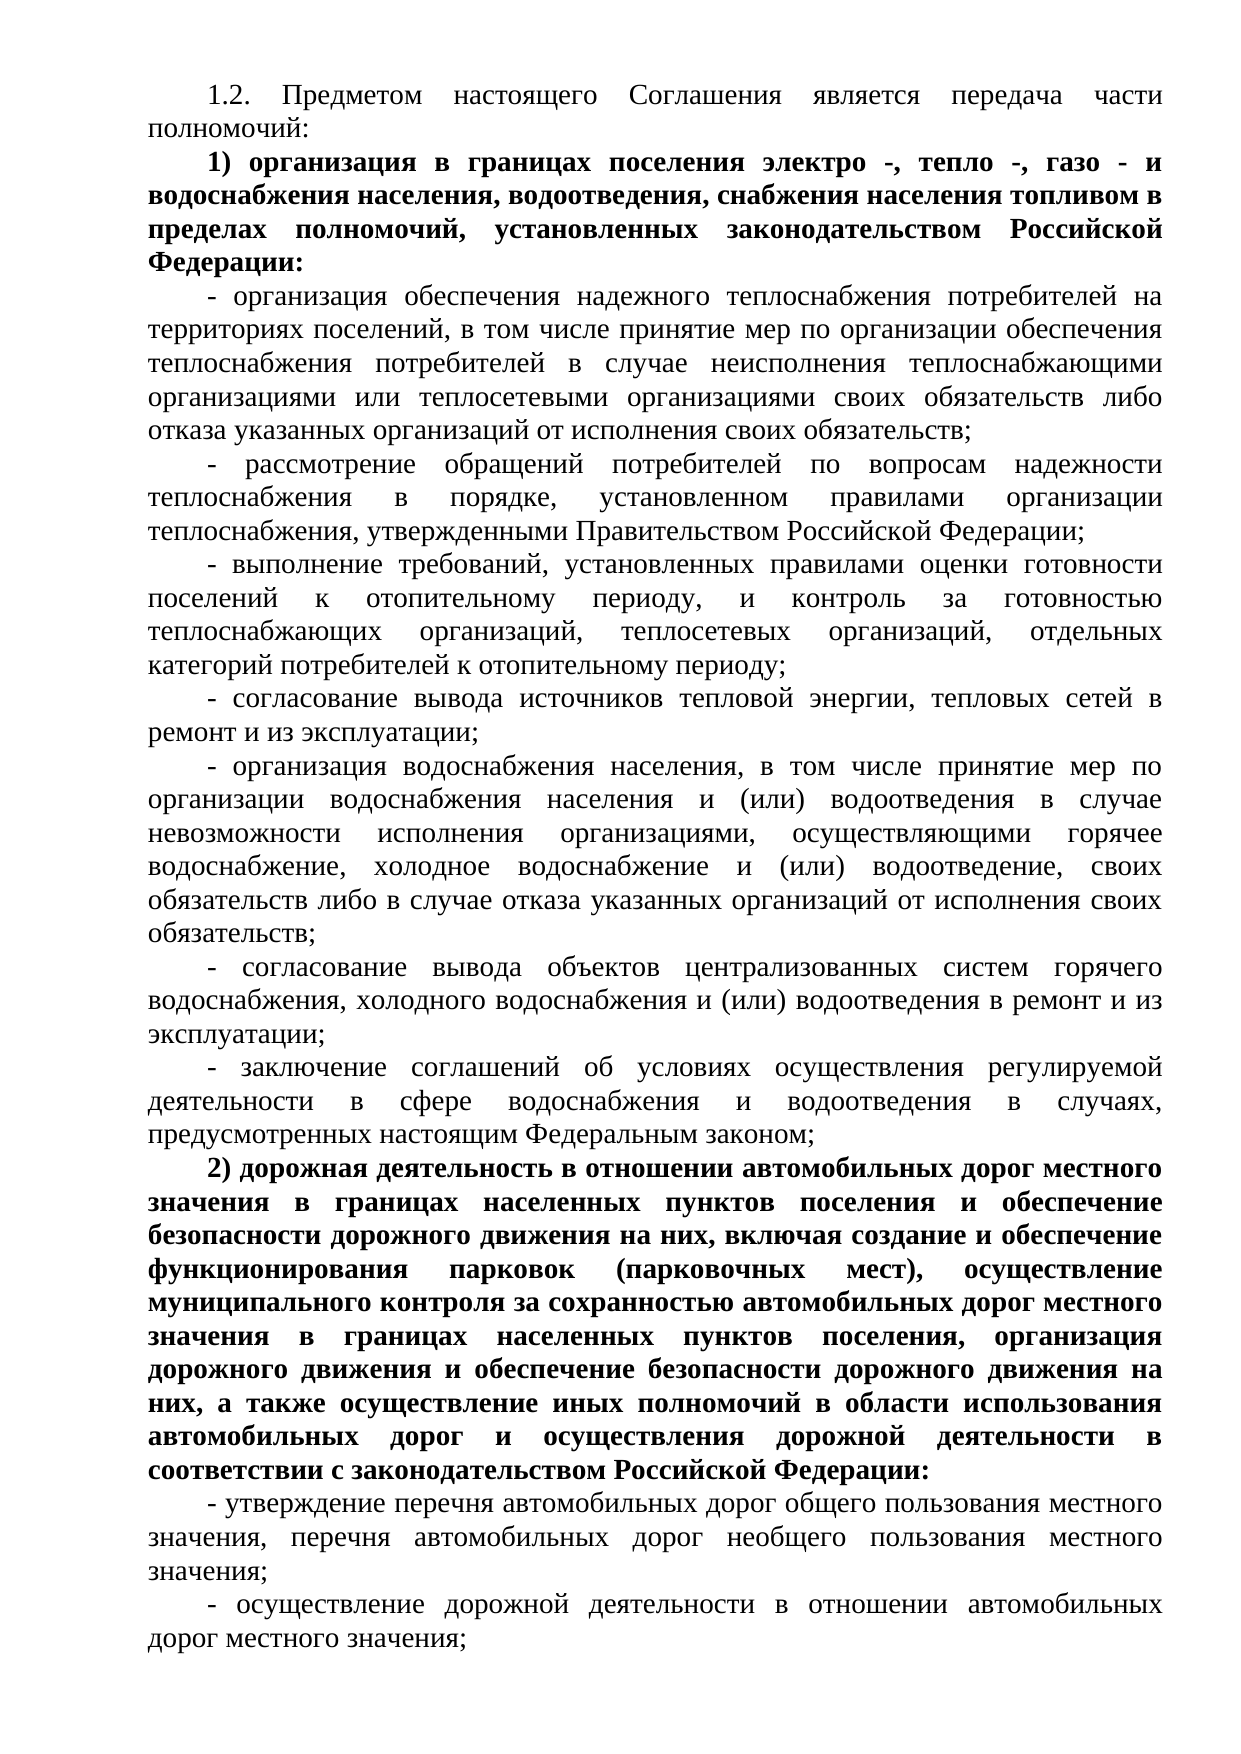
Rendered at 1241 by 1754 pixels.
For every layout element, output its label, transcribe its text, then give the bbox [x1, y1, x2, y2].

text - заключение соглашений об условиях осуществления регулируемой деятельности в сфере водоснабжения и водоотведения в случаях, предусмотренных настоящим Федеральным законом; [148, 1049, 1163, 1150]
text 1) организация в границах поселения электро -, тепло -, газо - и водоснабжения населения, водоотведения, снабжения населения топливом в пределах полномочий, установленных законодательством Российской Федерации: [148, 144, 1163, 278]
text - согласование вывода объектов централизованных систем горячего водоснабжения, холодного водоснабжения и (или) водоотведения в ремонт и из эксплуатации; [148, 949, 1163, 1049]
text - рассмотрение обращений потребителей по вопросам надежности теплоснабжения в порядке, установленном правилами организации теплоснабжения, утвержденными Правительством Российской Федерации; [148, 446, 1163, 546]
text 1.2. Предметом настоящего Соглашения является передача части полномочий: [148, 77, 1163, 144]
text - организация обеспечения надежного теплоснабжения потребителей на территориях поселений, в том числе принятие мер по организации обеспечения теплоснабжения потребителей в случае неисполнения теплоснабжающими организациями или теплосетевыми организациями своих обязательств либо отказа указанных организаций от исполнения своих обязательств; [148, 278, 1163, 446]
text - осуществление дорожной деятельности в отношении автомобильных дорог местного значения; [148, 1586, 1163, 1653]
text - согласование вывода источников тепловой энергии, тепловых сетей в ремонт и из эксплуатации; [148, 681, 1163, 748]
text 2) дорожная деятельность в отношении автомобильных дорог местного значения в границах населенных пунктов поселения и обеспечение безопасности дорожного движения на них, включая создание и обеспечение функционирования парковок (парковочных мест), осуществление муниципального контроля за сохранностью автомобильных дорог местного значения в границах населенных пунктов поселения, организация дорожного движения и обеспечение безопасности дорожного движения на них, а также осуществление иных полномочий в области использования автомобильных дорог и осуществления дорожной деятельности в соответствии с законодательством Российской Федерации: [148, 1150, 1163, 1486]
text - утверждение перечня автомобильных дорог общего пользования местного значения, перечня автомобильных дорог необщего пользования местного значения; [148, 1486, 1163, 1586]
text - организация водоснабжения населения, в том числе принятие мер по организации водоснабжения населения и (или) водоотведения в случае невозможности исполнения организациями, осуществляющими горячее водоснабжение, холодное водоснабжение и (или) водоотведение, своих обязательств либо в случае отказа указанных организаций от исполнения своих обязательств; [148, 748, 1163, 949]
text - выполнение требований, установленных правилами оценки готовности поселений к отопительному периоду, и контроль за готовностью теплоснабжающих организаций, теплосетевых организаций, отдельных категорий потребителей к отопительному периоду; [148, 546, 1163, 681]
